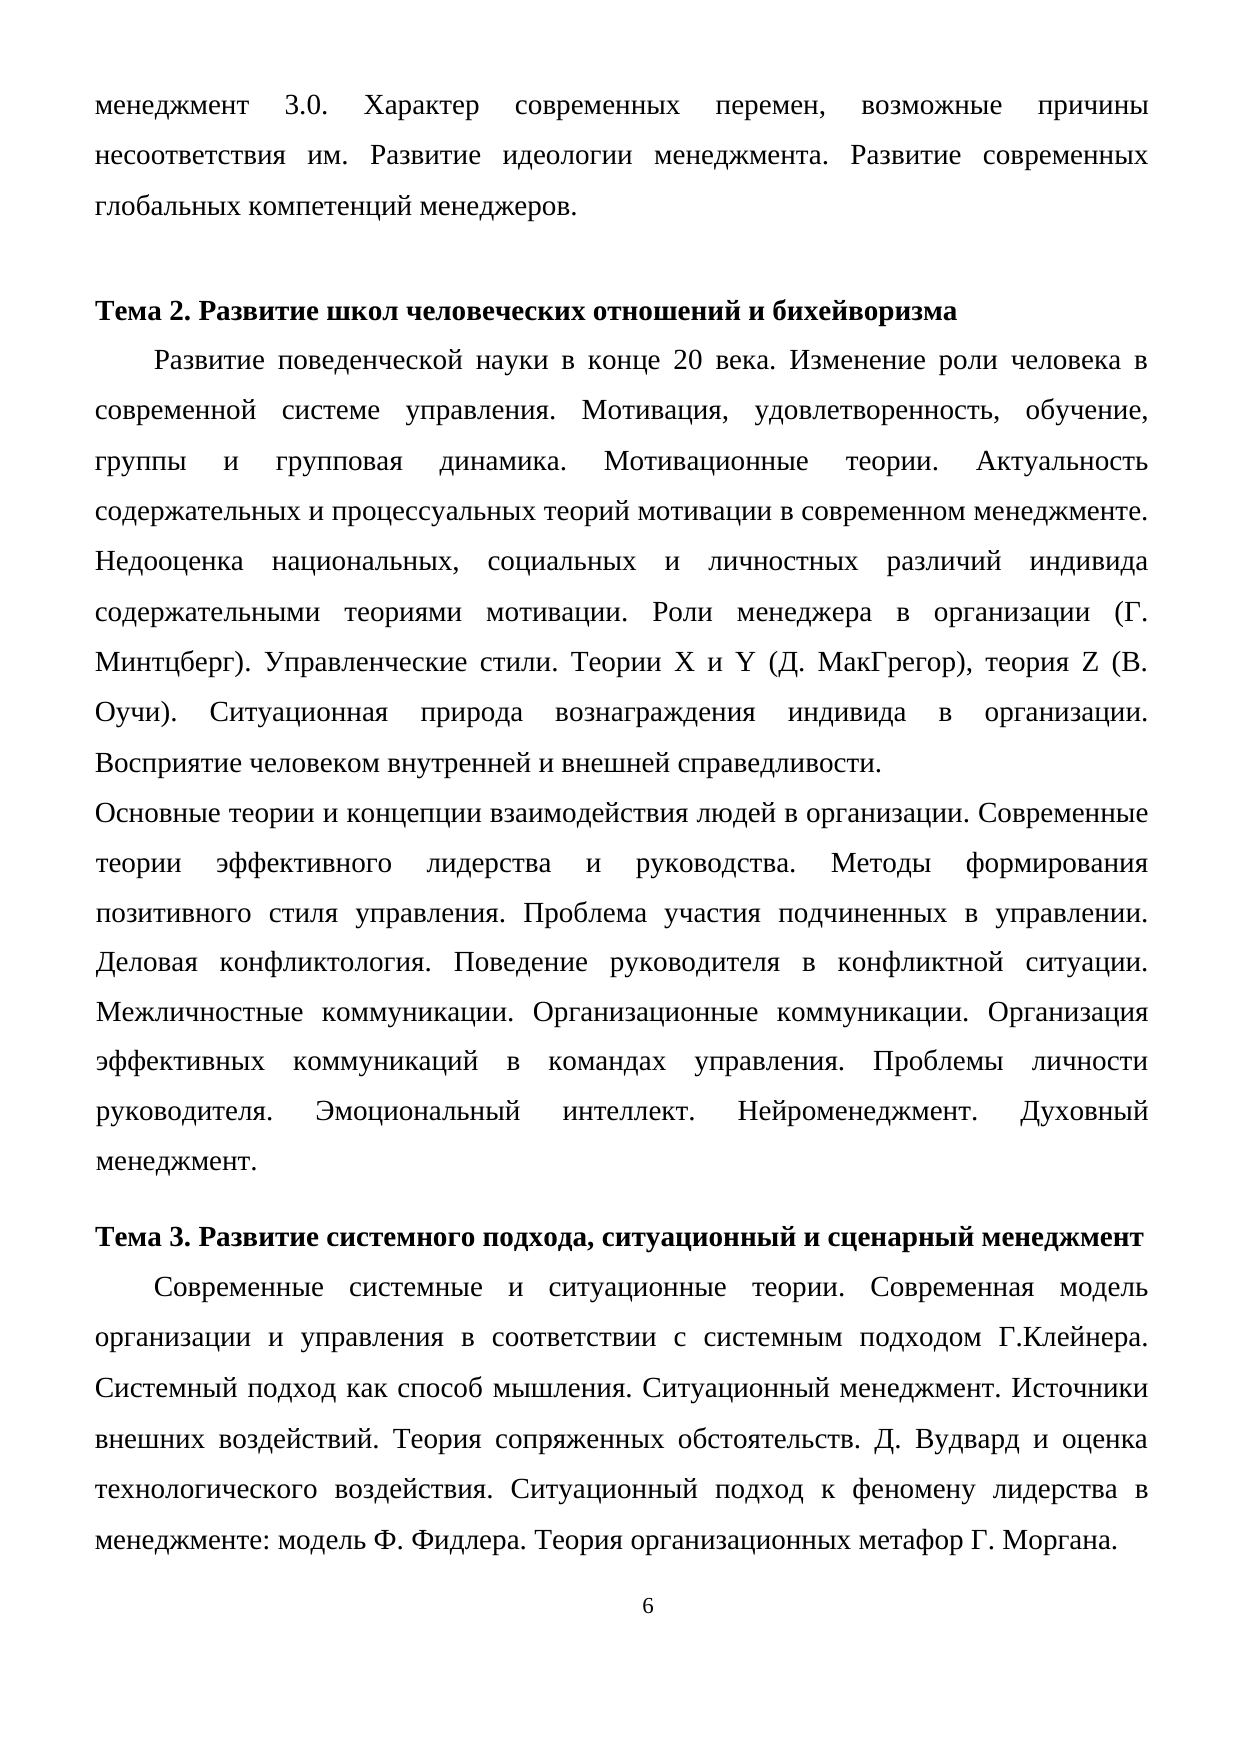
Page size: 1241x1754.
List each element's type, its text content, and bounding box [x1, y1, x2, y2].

subtitle Тема 3. Развитие системного подхода, ситуационный и сценарный менеджмент [95, 1219, 1148, 1253]
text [94, 87, 1149, 222]
text Современные системные и ситуационные теории. Современная модель организации и управления в соответствии с системным подходом Г.Клейнера. Системный подход как способ мышления. Ситуационный менеджмент. Источники внешних воздействий. Теория сопряженных обстоятельств. Д. Вудвард и оценка технологического воздействия. Ситуационный подход к феномену лидерства в менеджменте: модель Ф. Фидлера. Теория организационных метафор Г. Моргана. [94, 1269, 1149, 1556]
subtitle Тема 2. Развитие школ человеческих отношений и бихейворизма [95, 293, 1148, 326]
text Развитие поведенческой науки в конце 20 века. Изменение роли человека в современной системе управления. Мотивация, удовлетворенность, обучение, группы и групповая динамика. Мотивационные теории. Актуальность содержательных и процессуальных теорий мотивации в современном менеджменте. Недооценка национальных, социальных и личностных различий индивида содержательными теориями мотивации. Роли менеджера в организации (Г. Минтцберг). Управленческие стили. Теории Х и Y (Д. МакГрегор), теория Z (В. Оучи). Ситуационная природа вознаграждения индивида в организации. Восприятие человеком внутренней и внешней справедливости. [94, 342, 1149, 778]
text Основные теории и концепции взаимодействия людей в организации. Современные теории эффективного лидерства и руководства. Методы формирования позитивного стиля управления. Проблема участия подчиненных в управлении. Деловая конфликтология. Поведение руководителя в конфликтной ситуации. Межличностные коммуникации. Организационные коммуникации. Организация эффективных коммуникаций в командах управления. Проблемы личности руководителя. Эмоциональный интеллект. Нейроменеджмент. Духовный менеджмент. [94, 796, 1149, 1176]
